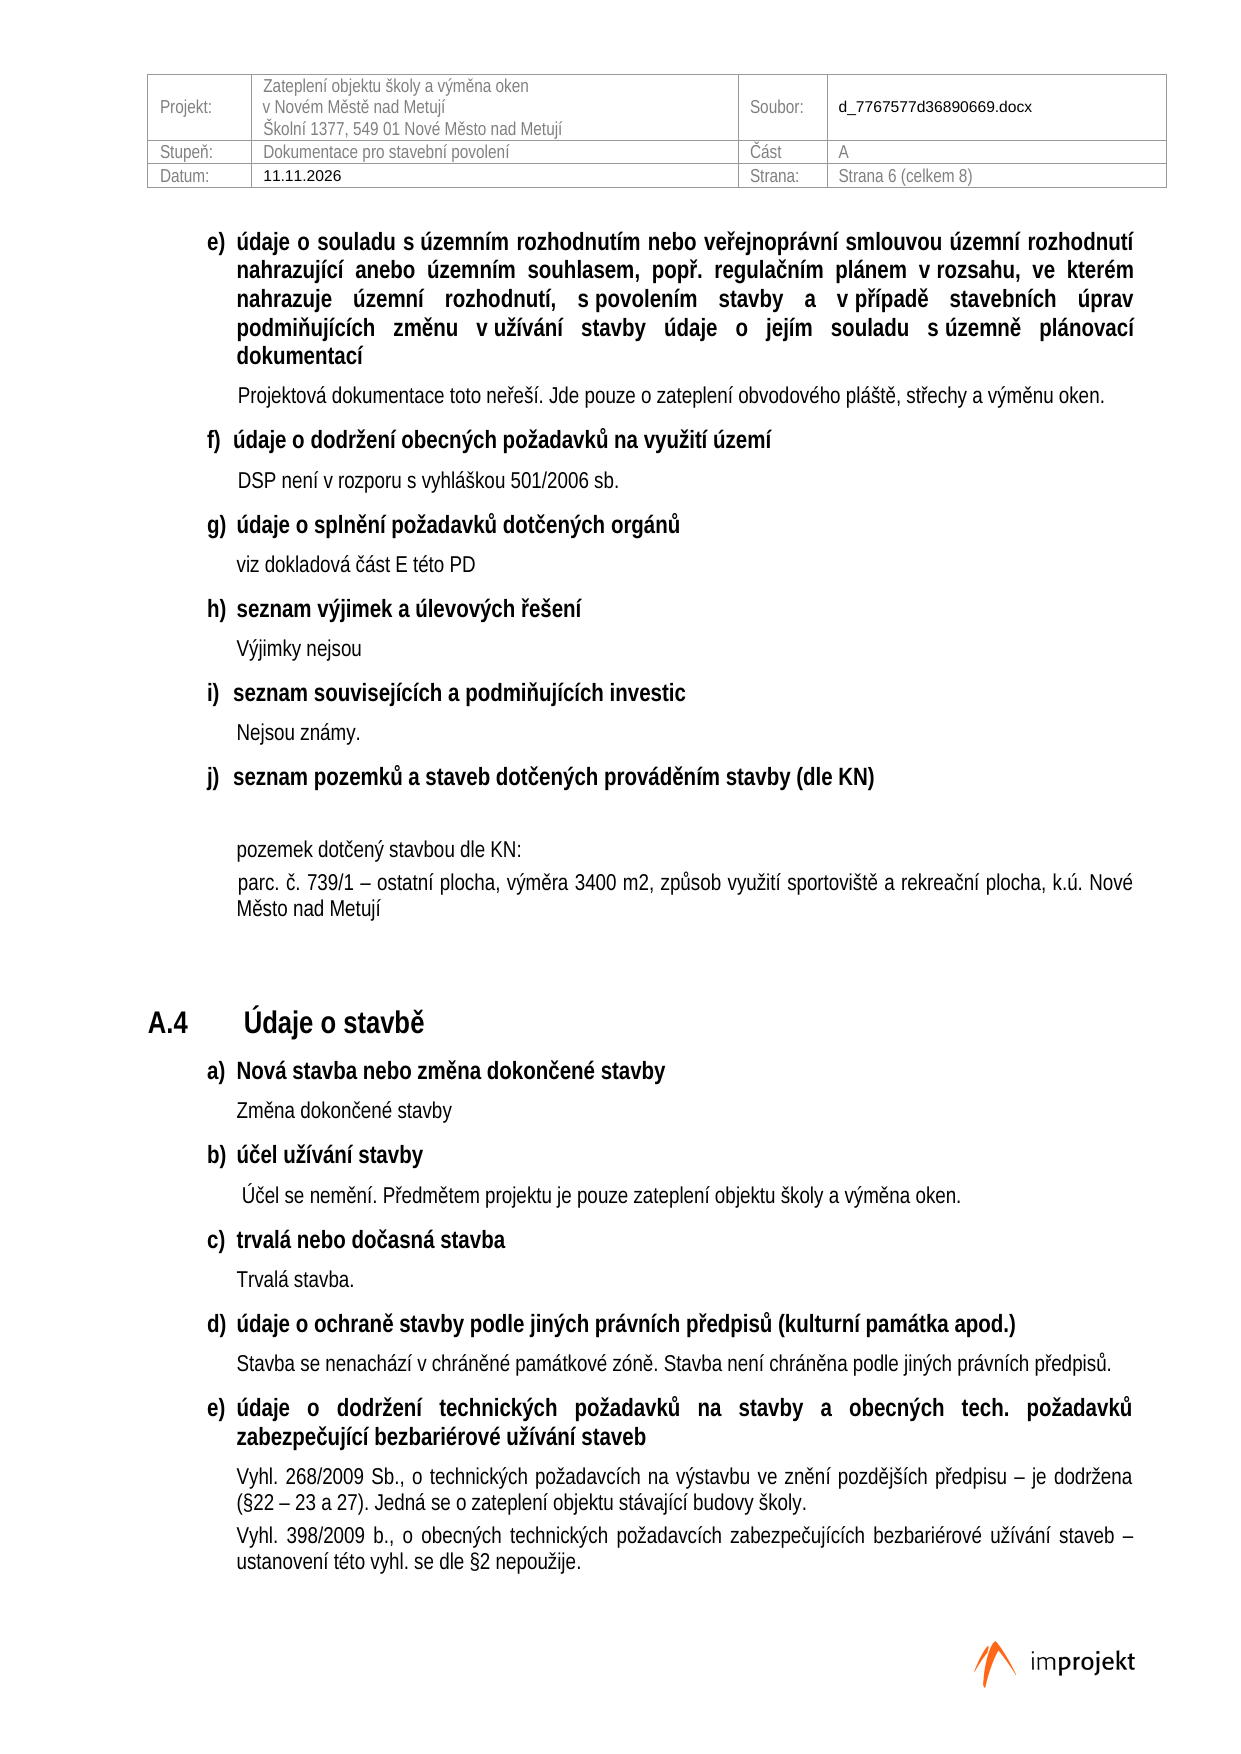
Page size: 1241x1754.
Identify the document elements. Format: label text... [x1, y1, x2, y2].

subtitle trvalá nebo dočasná stavba [207, 1225, 1134, 1253]
text pozemek dotčený stavbou dle KN: [236, 836, 1134, 862]
text Účel se nemění. Předmětem projektu je pouze zateplení objektu školy a výměna oken. [236, 1182, 1134, 1208]
subtitle Údaje o stavbě [148, 1004, 1134, 1040]
text Trvalá stavba. [236, 1266, 1134, 1292]
subtitle seznam pozemků a staveb dotčených prováděním stavby (dle KN) [207, 762, 1134, 791]
subtitle údaje o dodržení obecných požadavků na využití území [207, 426, 1134, 454]
text Projektová dokumentace toto neřeší. Jde pouze o zateplení obvodového pláště, střechy a výměnu oken. [236, 382, 1134, 409]
picture [972, 1639, 1137, 1689]
text parc. č. 739/1 – ostatní plocha, výměra 3400 m2, způsob využití sportoviště a rekreační plocha, k.ú. Nové Město nad Metují [236, 868, 1134, 921]
subtitle seznam výjimek a úlevových řešení [207, 594, 1134, 622]
subtitle Nová stavba nebo změna dokončené stavby [207, 1056, 1134, 1085]
subtitle údaje o dodržení technických požadavků na stavby a obecných tech. požadavků zabezpečující bezbariérové užívání staveb [207, 1393, 1134, 1450]
text Vyhl. 268/2009 Sb., o technických požadavcích na výstavbu ve znění pozdějších předpisu – je dodržena (§22 – 23 a 27). Jedná se o zateplení objektu stávající budovy školy. [236, 1463, 1134, 1516]
text Změna dokončené stavby [236, 1097, 1134, 1124]
subtitle údaje o ochraně stavby podle jiných právních předpisů (kulturní památka apod.) [207, 1309, 1134, 1337]
text DSP není v rozporu s vyhláškou 501/2006 sb. [236, 467, 1134, 493]
text viz dokladová část E této PD [236, 551, 1134, 577]
subtitle seznam souvisejících a podmiňujících investic [207, 678, 1134, 707]
text Vyhl. 398/2009 b., o obecných technických požadavcích zabezpečujících bezbariérové užívání staveb – ustanovení této vyhl. se dle §2 nepoužije. [236, 1522, 1134, 1574]
subtitle údaje o splnění požadavků dotčených orgánů [207, 510, 1134, 538]
text Stavba se nenachází v chráněné památkové zóně. Stavba není chráněna podle jiných právních předpisů. [236, 1350, 1134, 1376]
subtitle údaje o souladu s územním rozhodnutím nebo veřejnoprávní smlouvou územní rozhodnutí nahrazující anebo územním souhlasem, popř. regulačním plánem v rozsahu, ve kterém nahrazuje územní rozhodnutí, s povolením stavby a v případě stavebních úprav podmiňujících změnu v užívání stavby údaje o jejím souladu s územně plánovací dokumentací [207, 227, 1134, 370]
text Nejsou známy. [236, 719, 1134, 746]
subtitle účel užívání stavby [207, 1141, 1134, 1169]
text Výjimky nejsou [236, 635, 1134, 661]
